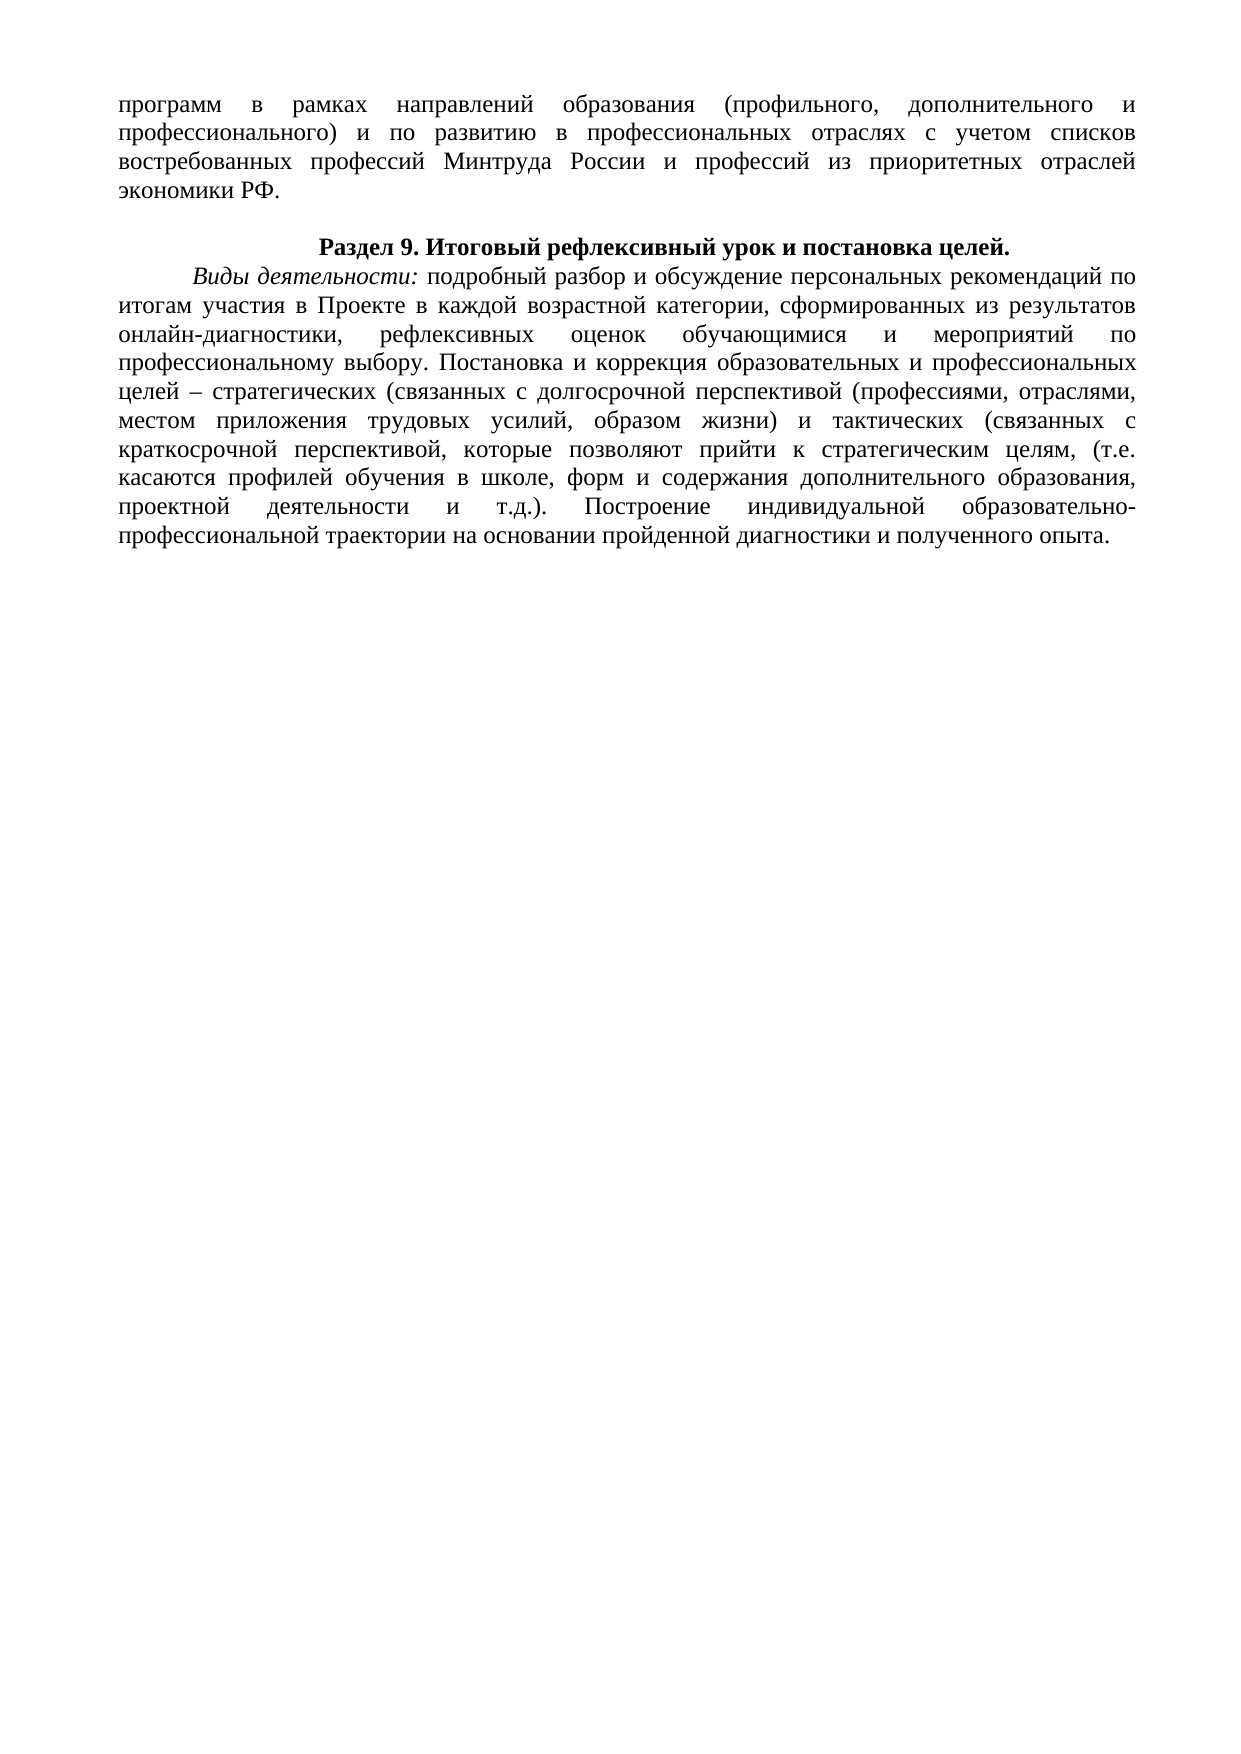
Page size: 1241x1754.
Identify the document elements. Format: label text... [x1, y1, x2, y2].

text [118, 89, 1137, 204]
text Виды деятельности: подробный разбор и обсуждение персональных рекомендаций по итогам участия в Проекте в каждой возрастной категории, сформированных из результатов онлайн-диагностики, рефлексивных оценок обучающимися и мероприятий по профессиональному выбору. Постановка и коррекция образовательных и профессиональных целей – стратегических (связанных с долгосрочной перспективой (профессиями, отраслями, местом приложения трудовых усилий, образом жизни) и тактических (связанных с краткосрочной перспективой, которые позволяют прийти к стратегическим целям, (т.е. касаются профилей обучения в школе, форм и содержания дополнительного образования, проектной деятельности и т.д.). Построение индивидуальной образовательно-профессиональной траектории на основании пройденной диагностики и полученного опыта. [118, 261, 1137, 549]
text Раздел 9. Итоговый рефлексивный урок и постановка целей. [118, 232, 1137, 261]
